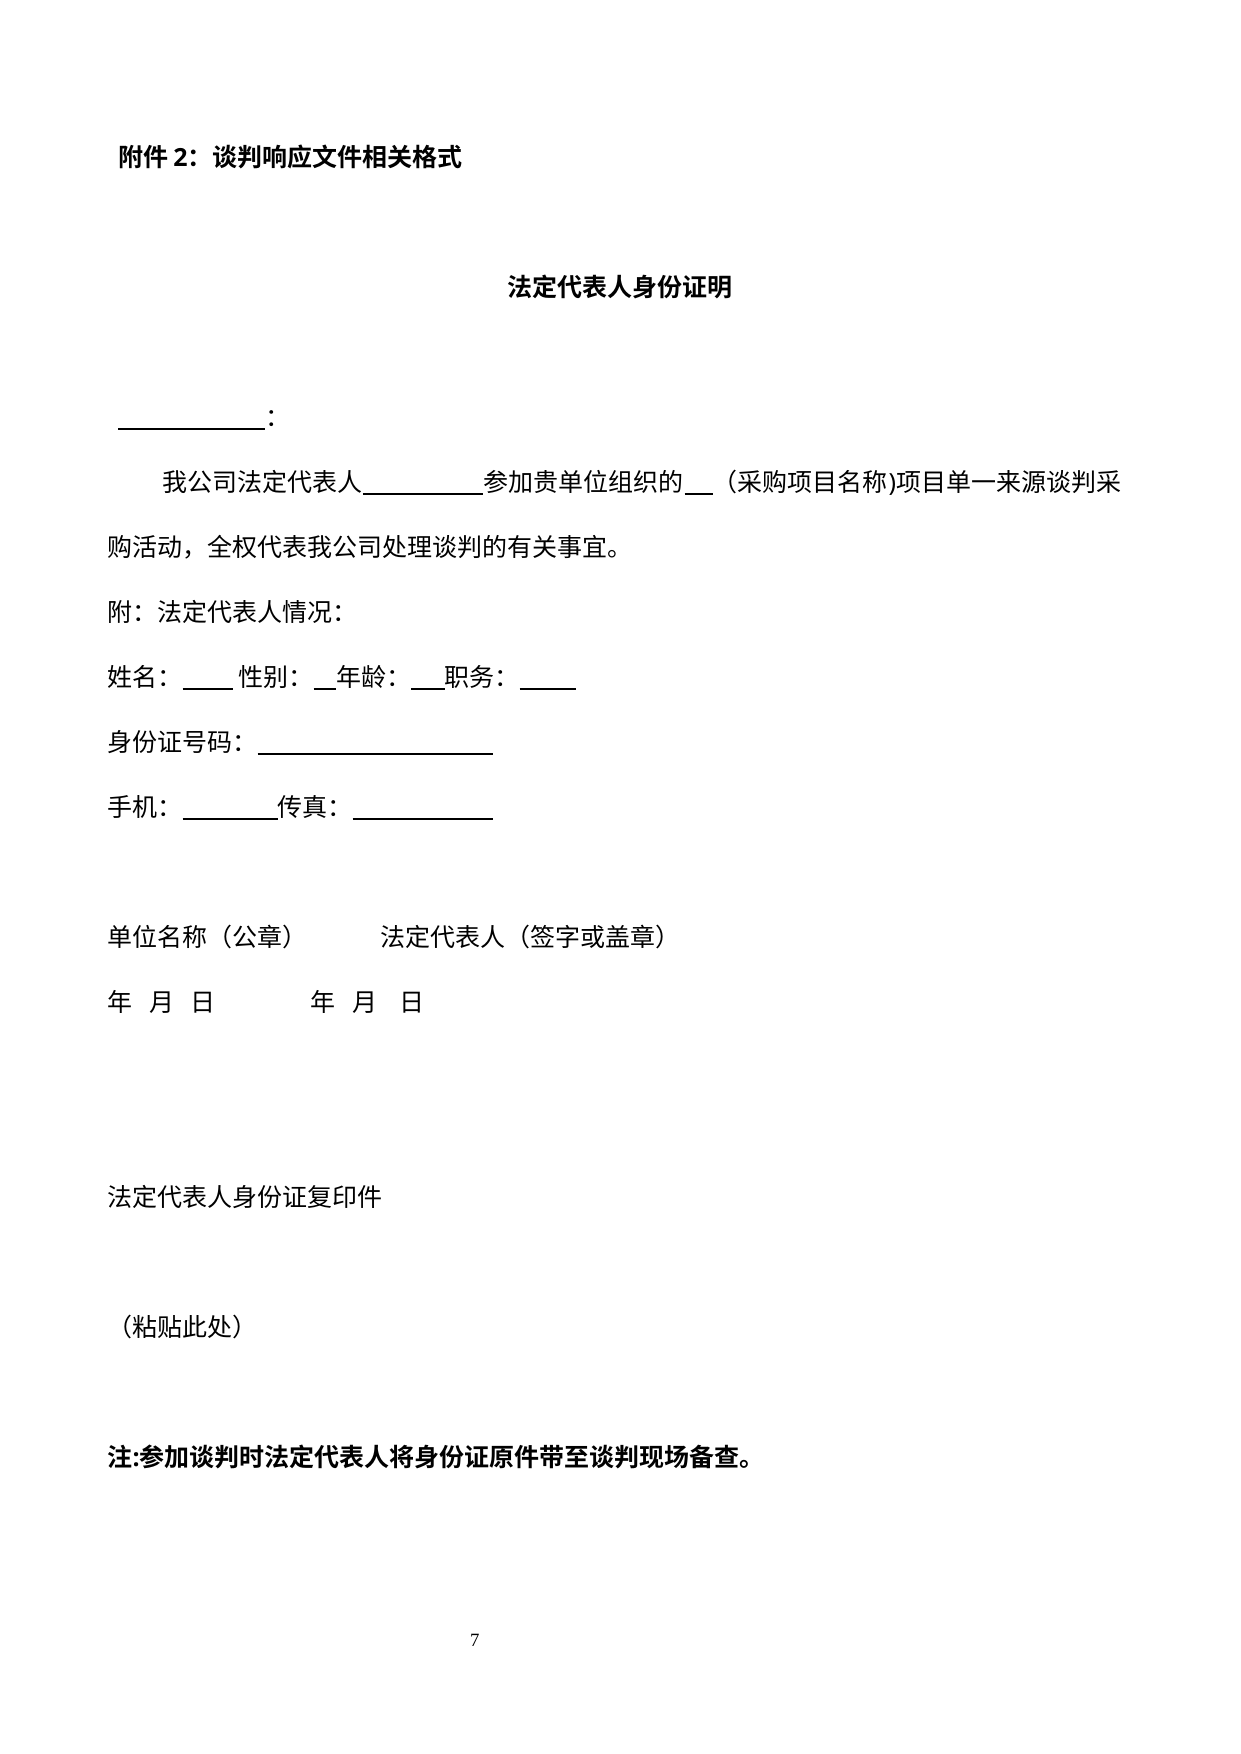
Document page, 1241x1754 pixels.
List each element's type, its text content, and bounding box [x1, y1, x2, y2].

text 单位名称（公章） 法定代表人（签字或盖章） [52, 903, 1122, 968]
text 注:参加谈判时法定代表人将身份证原件带至谈判现场备查。 [52, 1423, 1122, 1488]
text 附：法定代表人情况： [52, 578, 1122, 643]
text （粘贴此处） [52, 1293, 1122, 1358]
text 年 月 日 年 月 日 [52, 968, 1122, 1033]
text 手机： 传真： [52, 773, 1122, 838]
text 身份证号码： [52, 708, 1122, 773]
text ： [118, 383, 1122, 448]
text 附件2：谈判响应文件相关格式 [118, 123, 1122, 188]
text 法定代表人身份证复印件 [52, 1163, 1122, 1228]
text 我公司法定代表人 参加贵单位组织的 （采购项目名称)项目单一来源谈判采购活动，全权代表我公司处理谈判的有关事宜。 [107, 448, 1122, 578]
text 姓名： 性别： 年龄： 职务： [52, 643, 1122, 708]
text 法定代表人身份证明 [118, 253, 1122, 318]
